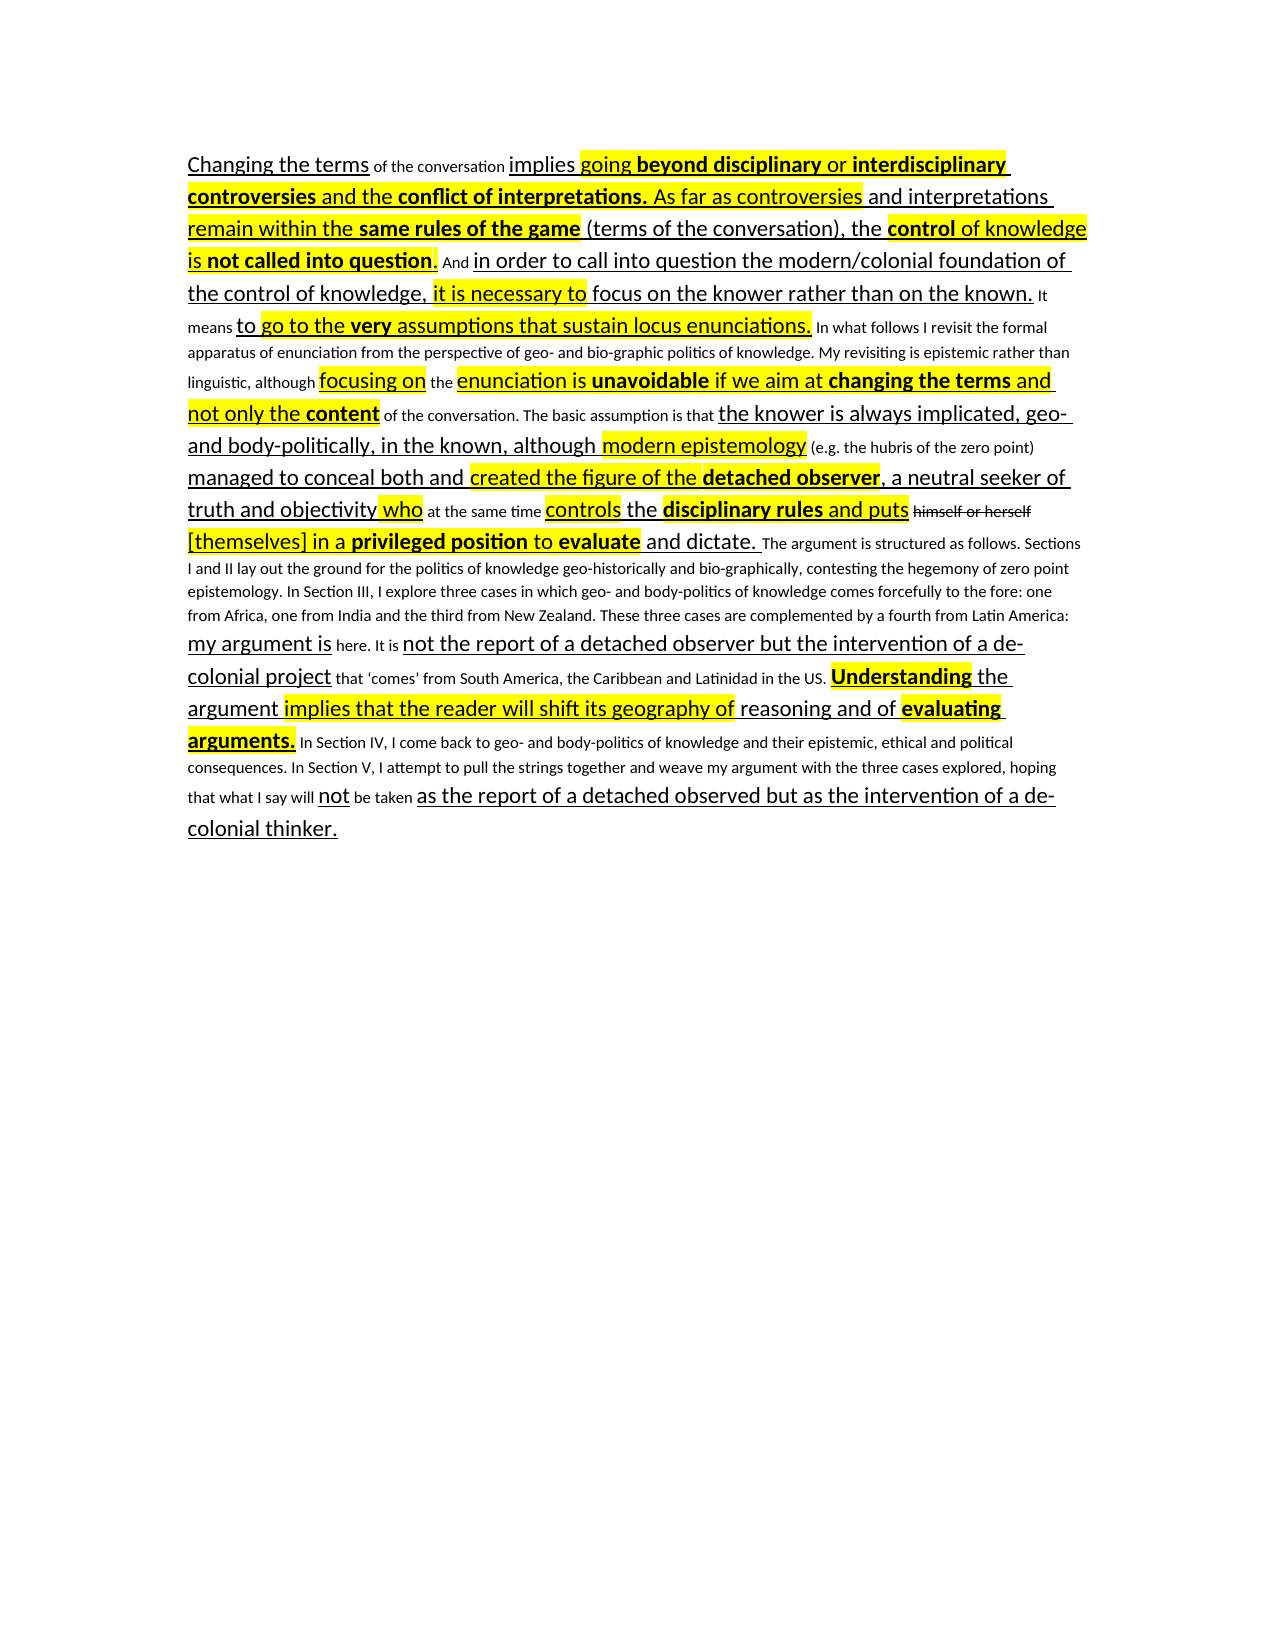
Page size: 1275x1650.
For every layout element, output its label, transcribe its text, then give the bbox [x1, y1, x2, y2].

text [187, 150, 1087, 238]
